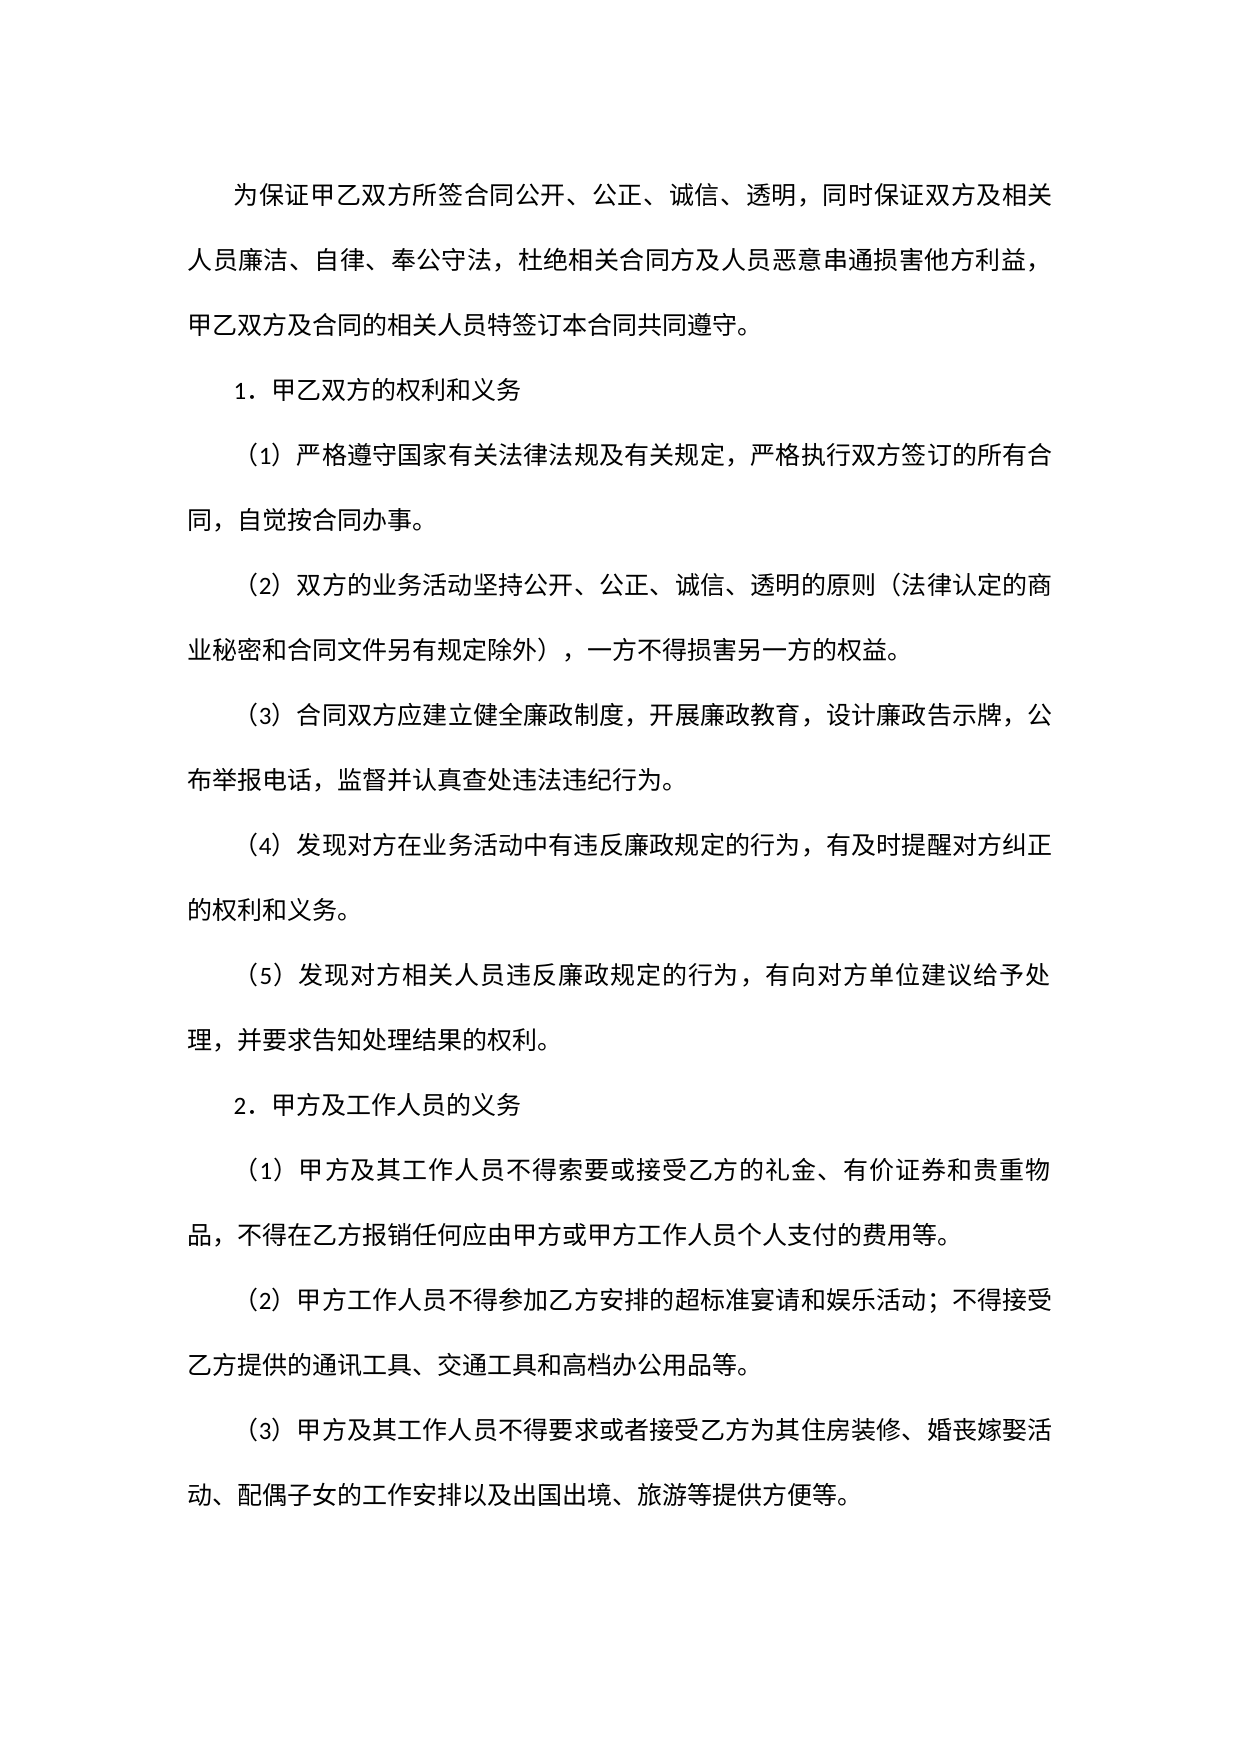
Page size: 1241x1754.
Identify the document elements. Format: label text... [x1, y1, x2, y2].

text （3）甲方及其工作人员不得要求或者接受乙方为其住房装修、婚丧嫁娶活动、配偶子女的工作安排以及出国出境、旅游等提供方便等。 [187, 1397, 1053, 1527]
text （1）甲方及其工作人员不得索要或接受乙方的礼金、有价证券和贵重物品，不得在乙方报销任何应由甲方或甲方工作人员个人支付的费用等。 [187, 1137, 1053, 1267]
text 为保证甲乙双方所签合同公开、公正、诚信、透明，同时保证双方及相关人员廉洁、自律、奉公守法，杜绝相关合同方及人员恶意串通损害他方利益，甲乙双方及合同的相关人员特签订本合同共同遵守。 [187, 162, 1053, 357]
text （2）双方的业务活动坚持公开、公正、诚信、透明的原则（法律认定的商业秘密和合同文件另有规定除外），一方不得损害另一方的权益。 [187, 552, 1053, 682]
text （1）严格遵守国家有关法律法规及有关规定，严格执行双方签订的所有合同，自觉按合同办事。 [187, 422, 1053, 552]
text 2．甲方及工作人员的义务 [187, 1072, 1053, 1137]
text （2）甲方工作人员不得参加乙方安排的超标准宴请和娱乐活动；不得接受乙方提供的通讯工具、交通工具和高档办公用品等。 [187, 1267, 1053, 1397]
text （5）发现对方相关人员违反廉政规定的行为，有向对方单位建议给予处理，并要求告知处理结果的权利。 [187, 942, 1053, 1072]
text （3）合同双方应建立健全廉政制度，开展廉政教育，设计廉政告示牌，公布举报电话，监督并认真查处违法违纪行为。 [187, 682, 1053, 812]
text 1．甲乙双方的权利和义务 [187, 357, 1053, 422]
text （4）发现对方在业务活动中有违反廉政规定的行为，有及时提醒对方纠正的权利和义务。 [187, 812, 1053, 942]
